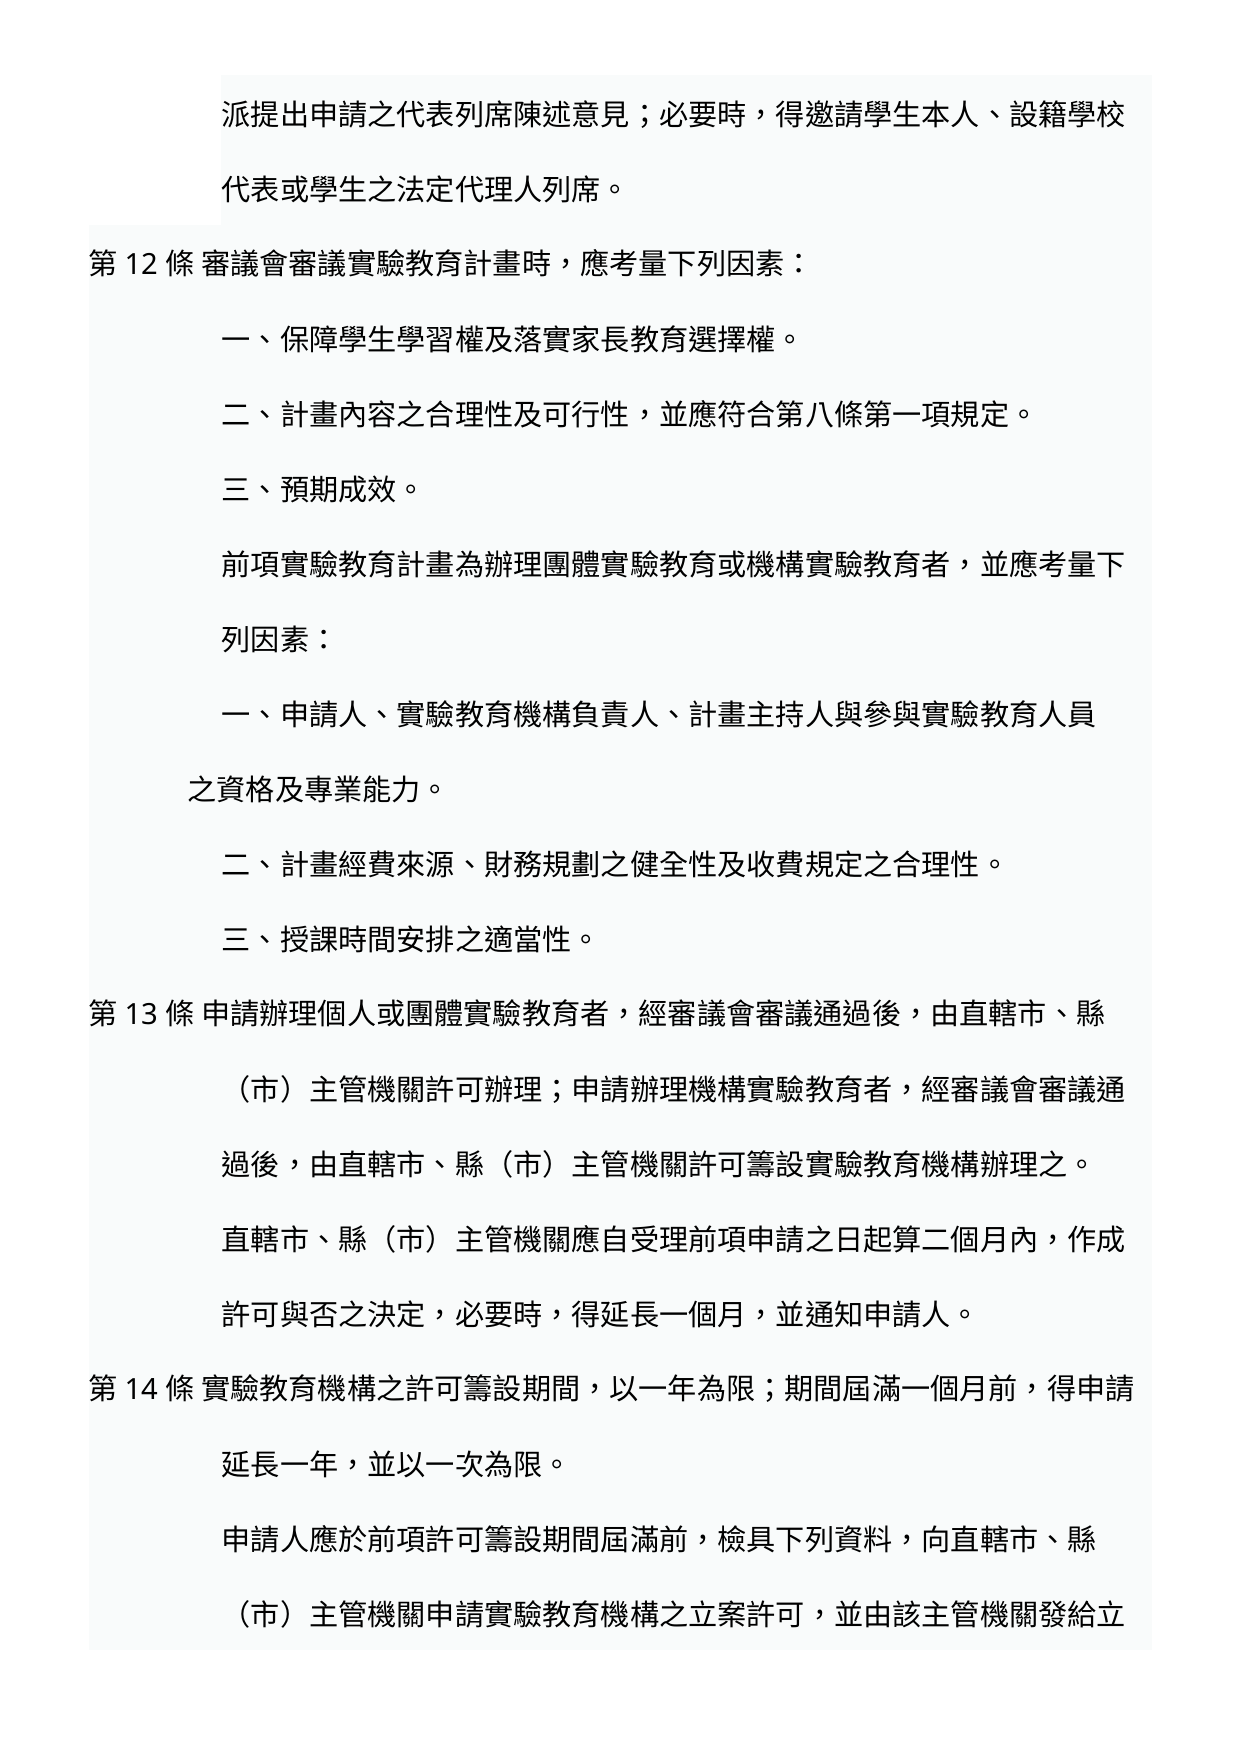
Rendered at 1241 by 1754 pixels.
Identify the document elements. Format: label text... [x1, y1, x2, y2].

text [221, 75, 1152, 225]
text 之資格及專業能力。 二、計畫經費來源、財務規劃之健全性及收費規定之合理性。 三、授課時間安排之適當性。 [89, 750, 1152, 975]
text 第 13 條 申請辦理個人或團體實驗教育者，經審議會審議通過後，由直轄市、縣（市）主管機關許可辦理；申請辦理機構實驗教育者，經審議會審議通過後，由直轄市、縣（市）主管機關許可籌設實驗教育機構辦理之。 直轄市、縣（市）主管機關應自受理前項申請之日起算二個月內，作成許可與否之決定，必要時，得延長一個月，並通知申請人。 [89, 975, 1152, 1350]
text 第 12 條 審議會審議實驗教育計畫時，應考量下列因素： 一、保障學生學習權及落實家長教育選擇權。 二、計畫內容之合理性及可行性，並應符合第八條第一項規定。 三、預期成效。 前項實驗教育計畫為辦理團體實驗教育或機構實驗教育者，並應考量下列因素： 一、申請人、實驗教育機構負責人、計畫主持人與參與實驗教育人員 [89, 225, 1152, 750]
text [89, 1350, 1152, 1650]
